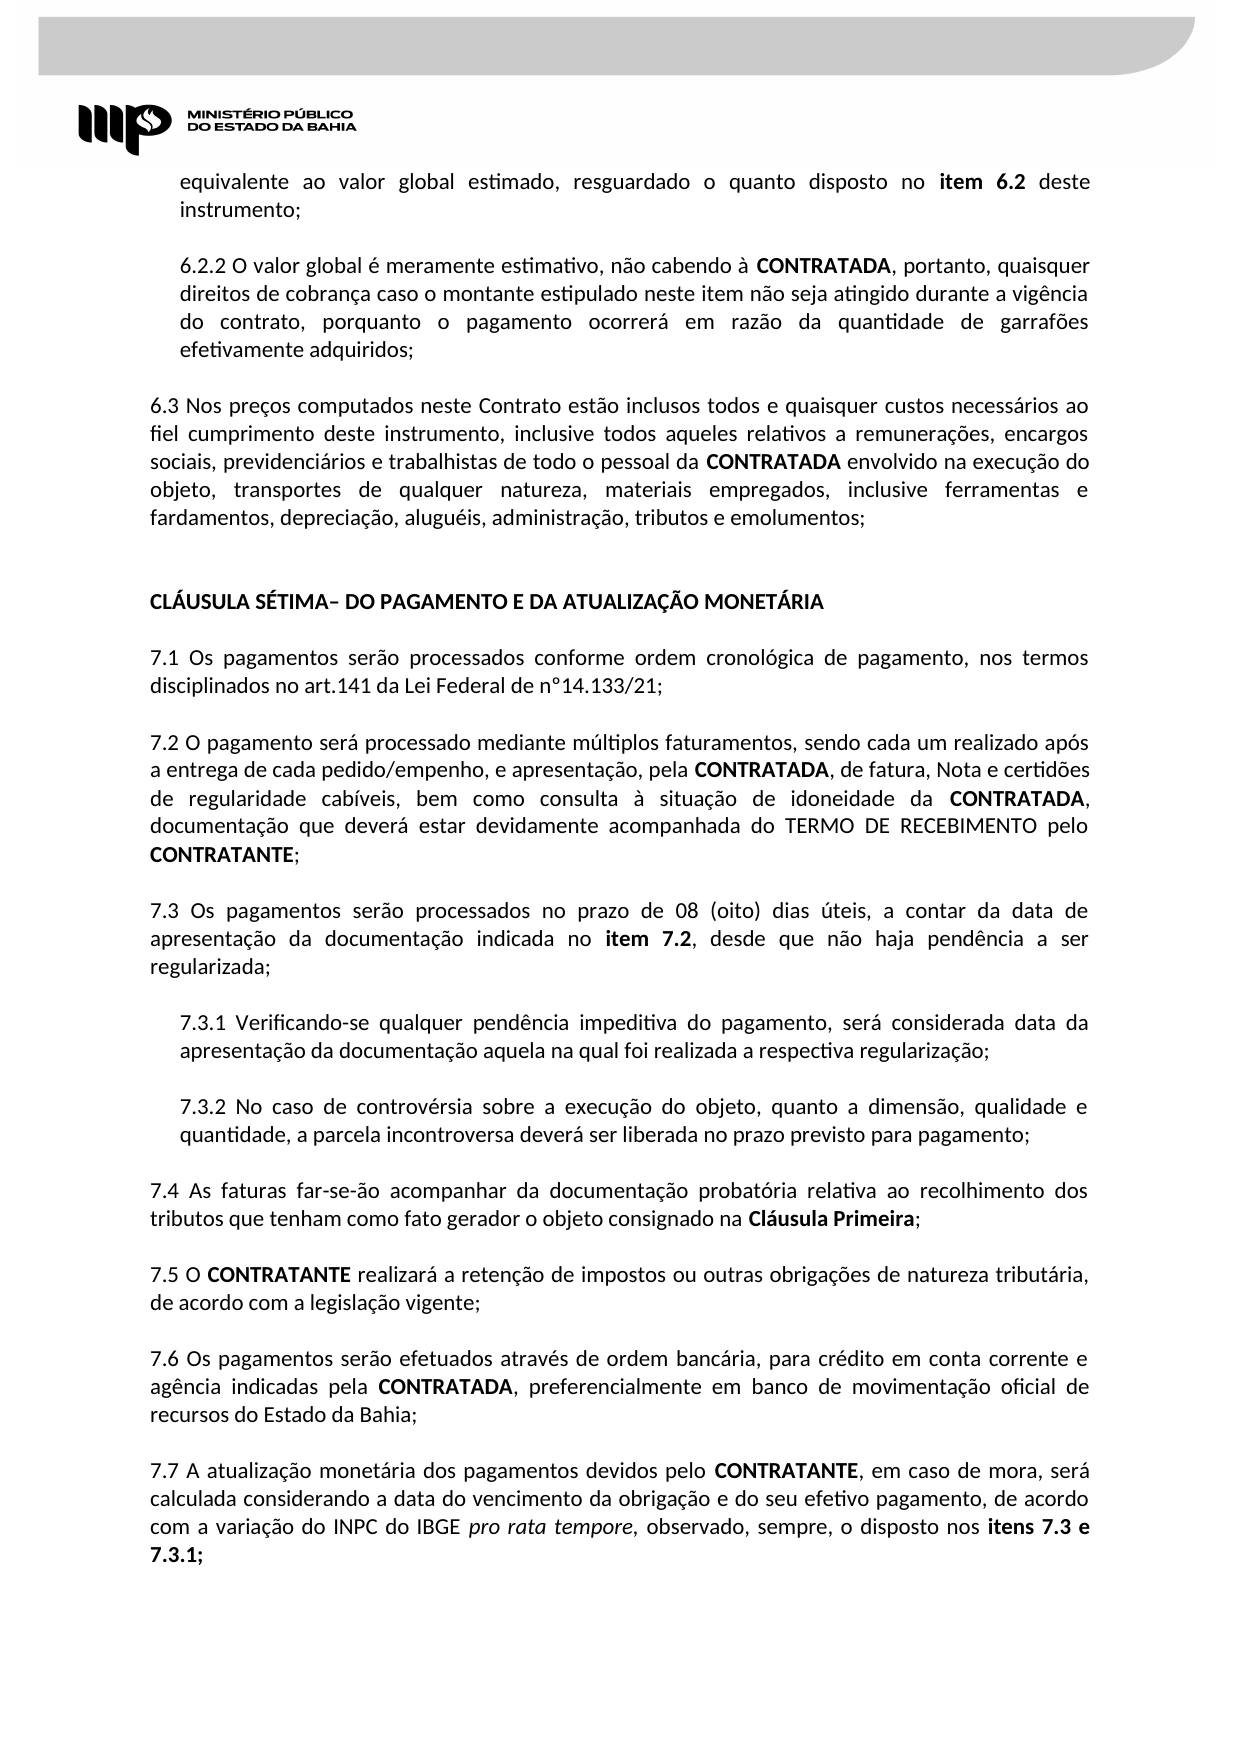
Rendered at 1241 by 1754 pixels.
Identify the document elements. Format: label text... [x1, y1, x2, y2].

text 6.3 Nos preços computados neste Contrato estão inclusos todos e quaisquer custos necessários ao fiel cumprimento deste instrumento, inclusive todos aqueles relativos a remunerações, encargos sociais, previdenciários e trabalhistas de todo o pessoal da CONTRATADA envolvido na execução do objeto, transportes de qualquer natureza, materiais empregados, inclusive ferramentas e fardamentos, depreciação, aluguéis, administração, tributos e emolumentos; [150, 391, 1090, 531]
text 6.2.2 O valor global é meramente estimativo, não cabendo à CONTRATADA, portanto, quaisquer direitos de cobrança caso o montante estipulado neste item não seja atingido durante a vigência do contrato, porquanto o pagamento ocorrerá em razão da quantidade de garrafões efetivamente adquiridos; [179, 251, 1090, 363]
text 7.3 Os pagamentos serão processados no prazo de 08 (oito) dias úteis, a contar da data de apresentação da documentação indicada no item 7.2, desde que não haja pendência a ser regularizada; [150, 896, 1090, 980]
picture [15, 1, 1218, 168]
text CLÁUSULA SÉTIMA– DO PAGAMENTO E DA ATUALIZAÇÃO MONETÁRIA [150, 587, 1090, 616]
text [179, 150, 1090, 223]
text 7.1 Os pagamentos serão processados conforme ordem cronológica de pagamento, nos termos disciplinados no art.141 da Lei Federal de nº14.133/21; [150, 643, 1090, 699]
text 7.5 O CONTRATANTE realizará a retenção de impostos ou outras obrigações de natureza tributária, de acordo com a legislação vigente; [150, 1260, 1090, 1316]
text 7.7 A atualização monetária dos pagamentos devidos pelo CONTRATANTE, em caso de mora, será calculada considerando a data do vencimento da obrigação e do seu efetivo pagamento, de acordo com a variação do INPC do IBGE pro rata tempore, observado, sempre, o disposto nos itens 7.3 e 7.3.1; [150, 1456, 1090, 1568]
text 7.3.2 No caso de controvérsia sobre a execução do objeto, quanto a dimensão, qualidade e quantidade, a parcela incontroversa deverá ser liberada no prazo previsto para pagamento; [179, 1092, 1090, 1148]
text 7.3.1 Verificando-se qualquer pendência impeditiva do pagamento, será considerada data da apresentação da documentação aquela na qual foi realizada a respectiva regularização; [179, 1008, 1090, 1064]
text 7.2 O pagamento será processado mediante múltiplos faturamentos, sendo cada um realizado após a entrega de cada pedido/empenho, e apresentação, pela CONTRATADA, de fatura, Nota e certidões de regularidade cabíveis, bem como consulta à situação de idoneidade da CONTRATADA, documentação que deverá estar devidamente acompanhada do TERMO DE RECEBIMENTO pelo CONTRATANTE; [150, 728, 1090, 868]
text 7.6 Os pagamentos serão efetuados através de ordem bancária, para crédito em conta corrente e agência indicadas pela CONTRATADA, preferencialmente em banco de movimentação oficial de recursos do Estado da Bahia; [150, 1344, 1090, 1428]
text 7.4 As faturas far-se-ão acompanhar da documentação probatória relativa ao recolhimento dos tributos que tenham como fato gerador o objeto consignado na Cláusula Primeira; [150, 1176, 1090, 1232]
